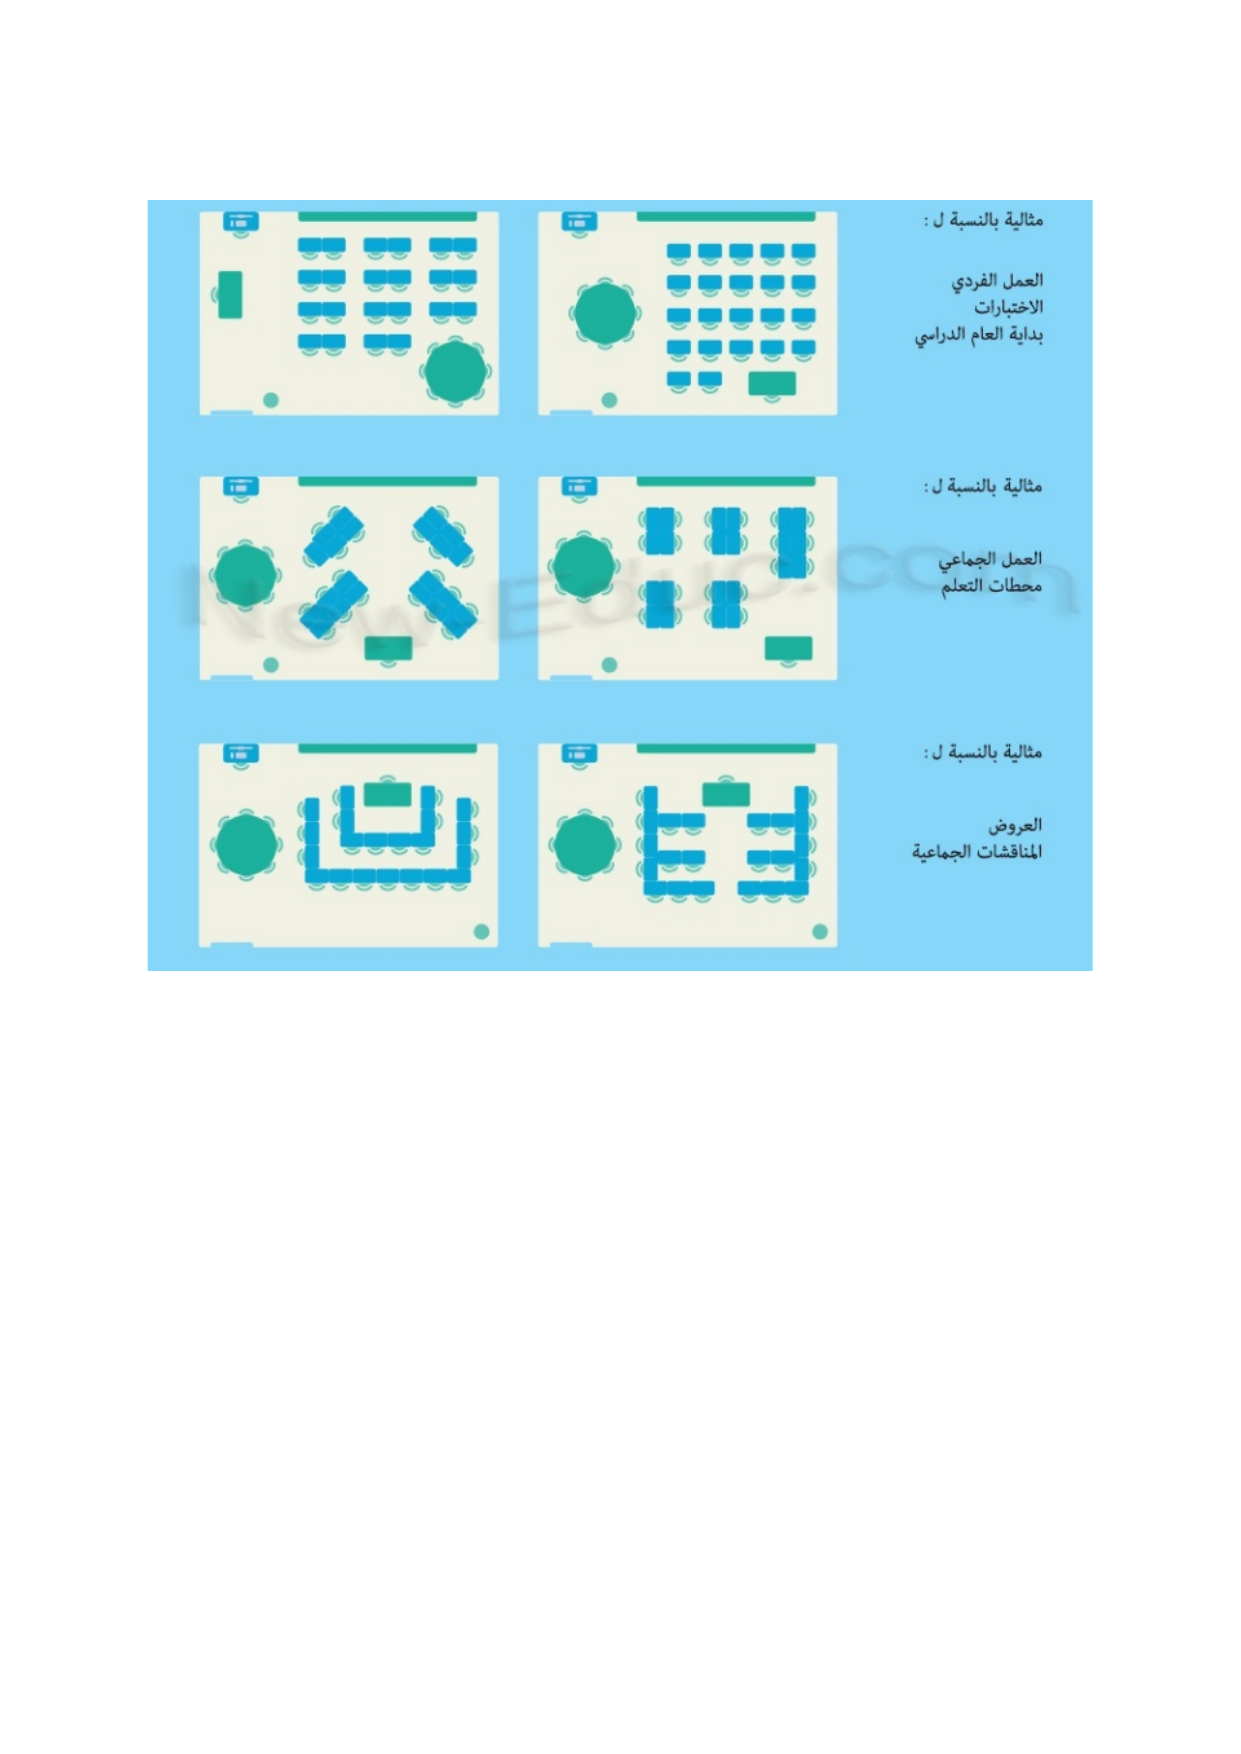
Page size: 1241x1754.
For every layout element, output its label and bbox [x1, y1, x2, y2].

picture [147, 200, 1093, 971]
